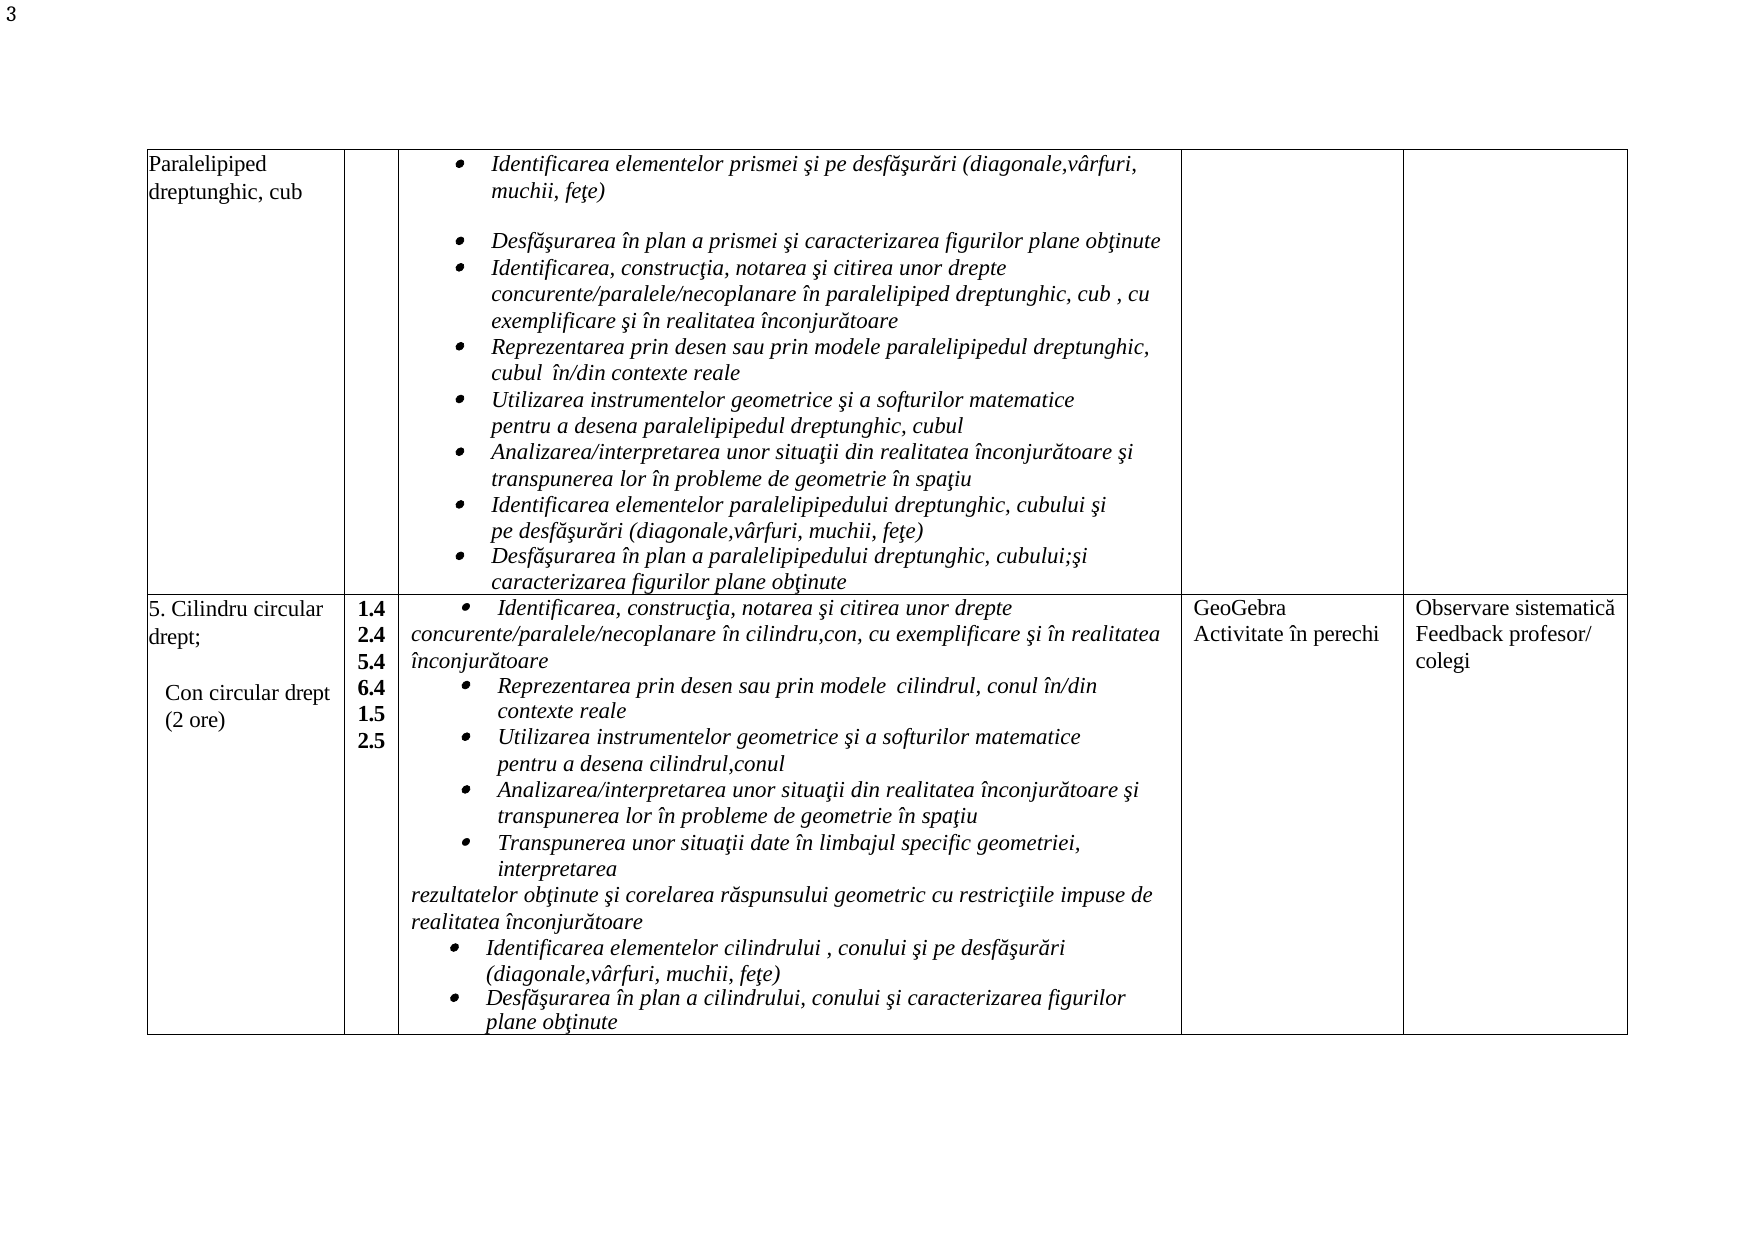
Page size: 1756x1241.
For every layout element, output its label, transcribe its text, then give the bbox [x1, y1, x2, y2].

table_header Paralelipiped dreptunghic, cub [148, 150, 344, 594]
table_cell Identificarea, construcţia, notarea şi citirea unor drepte concurente/paralele/necoplanare în cilindru,con, cu exemplificare şi în realitatea înconjurătoare Reprezentarea prin desen sau prin modele cilindrul, conul în/din contexte reale Utilizarea instrumentelor geometrice şi a softurilor matematice pentru a desena cilindrul,conul Analizarea/interpretarea unor situaţii din realitatea înconjurătoare şi transpunerea lor în probleme de geometrie în spaţiu Transpunerea unor situaţii date în limbajul specific geometriei, interpretarea rezultatelor obţinute şi corelarea răspunsului geometric cu restricţiile impuse de realitatea înconjurătoare Identificarea elementelor cilindrului , conului şi pe desfăşurări (diagonale,vârfuri, muchii, feţe) Desfăşurarea în plan a cilindrului, conului şi caracterizarea figurilor plane obţinute [399, 595, 1181, 1034]
table_header [1182, 150, 1403, 594]
table_header Identificarea elementelor prismei şi pe desfăşurări (diagonale,vârfuri, muchii, feţe) Desfăşurarea în plan a prismei şi caracterizarea figurilor plane obţinute Identificarea, construcţia, notarea şi citirea unor drepte concurente/paralele/necoplanare în paralelipiped dreptunghic, cub , cu exemplificare şi în realitatea înconjurătoare Reprezentarea prin desen sau prin modele paralelipipedul dreptunghic, cubul în/din contexte reale Utilizarea instrumentelor geometrice şi a softurilor matematice pentru a desena paralelipipedul dreptunghic, cubul Analizarea/interpretarea unor situaţii din realitatea înconjurătoare şi transpunerea lor în probleme de geometrie în spaţiu Identificarea elementelor paralelipipedului dreptunghic, cubului şi pe desfăşurări (diagonale,vârfuri, muchii, feţe) Desfăşurarea în plan a paralelipipedului dreptunghic, cubului;şi caracterizarea figurilor plane obţinute [399, 150, 1181, 594]
table_cell Observare sistematică Feedback profesor/ colegi [1404, 595, 1627, 1034]
table_header [1404, 150, 1627, 594]
table_cell GeoGebra Activitate în perechi [1182, 595, 1403, 1034]
table_header [345, 150, 398, 594]
table_cell 5. Cilindru circular drept; Con circular drept (2 ore) [148, 595, 344, 1034]
table_cell 1.4 2.4 5.4 6.4 1.5 2.5 [345, 595, 398, 1034]
